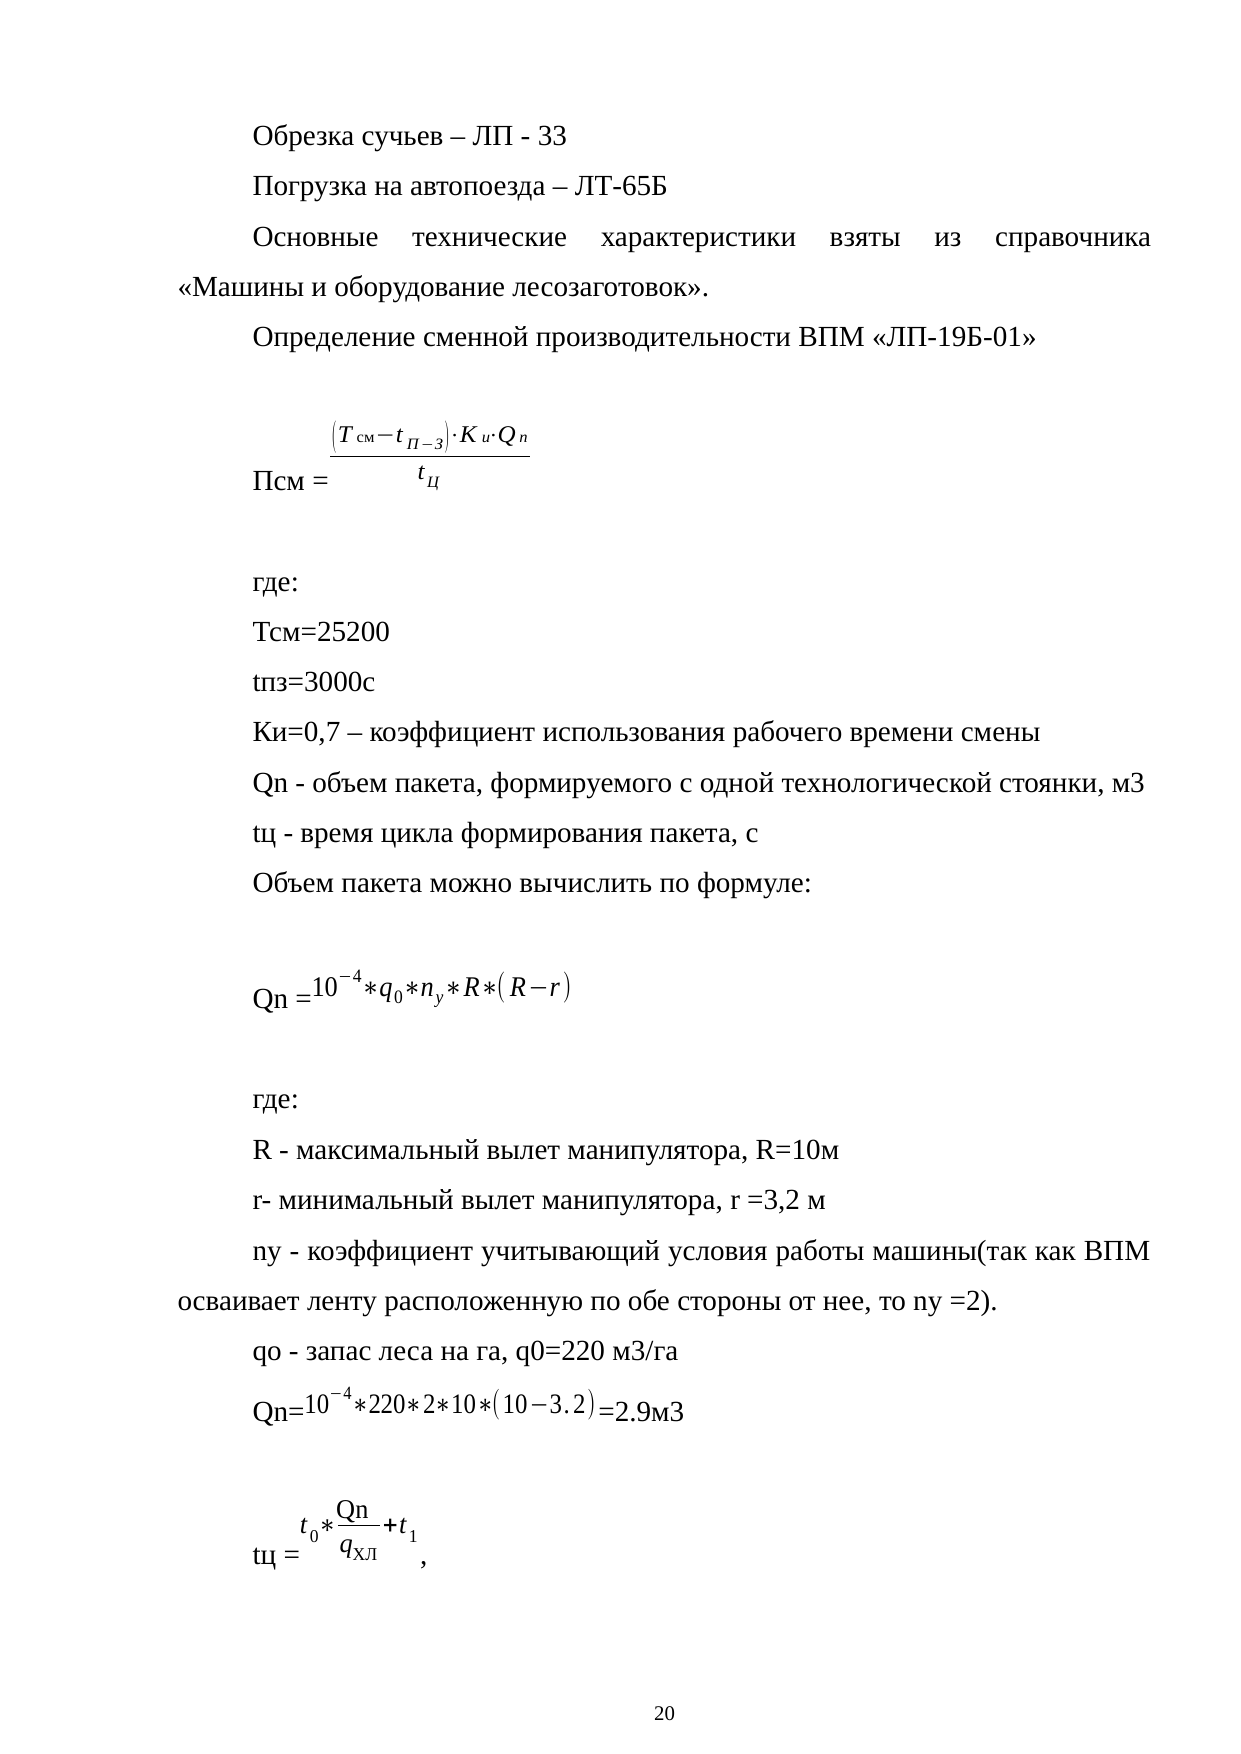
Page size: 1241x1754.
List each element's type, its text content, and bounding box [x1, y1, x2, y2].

text Объем пакета можно вычислить по формуле: [177, 866, 1152, 899]
text Погрузка на автопоезда – ЛТ-65Б [177, 168, 1152, 202]
text qо - запас леса на га, q0=220 м3/га [177, 1333, 1152, 1367]
text Основные технические характеристики взяты из справочника «Машины и оборудование лесозаготовок». [177, 219, 1152, 303]
text Тсм=25200 [177, 614, 1152, 647]
text R - максимальный вылет манипулятора, R=10м [177, 1132, 1152, 1166]
text r- минимальный вылет манипулятора, r =3,2 м [177, 1182, 1152, 1216]
text где: [177, 564, 1152, 597]
text tц - время цикла формирования пакета, с [177, 815, 1152, 849]
text Qn = [177, 966, 1152, 1014]
text Определение сменной производительности ВПМ «ЛП-19Б-01» [177, 319, 1152, 353]
text Псм = [177, 420, 1152, 497]
text где: [177, 1082, 1152, 1115]
text tц =, [177, 1494, 1152, 1571]
text Qn - объем пакета, формируемого с одной технологической стоянки, м3 [177, 765, 1152, 798]
text nу - коэффициент учитывающий условия работы машины(так как ВПМ осваивает ленту расположенную по обе стороны от нее, то nу =2). [177, 1233, 1152, 1316]
text Ки=0,7 – коэффициент использования рабочего времени смены [177, 714, 1152, 748]
text tпз=3000c [177, 664, 1152, 698]
text Обрезка сучьев – ЛП - 33 [177, 118, 1152, 152]
text Qn==2.9м3 [177, 1383, 1152, 1427]
